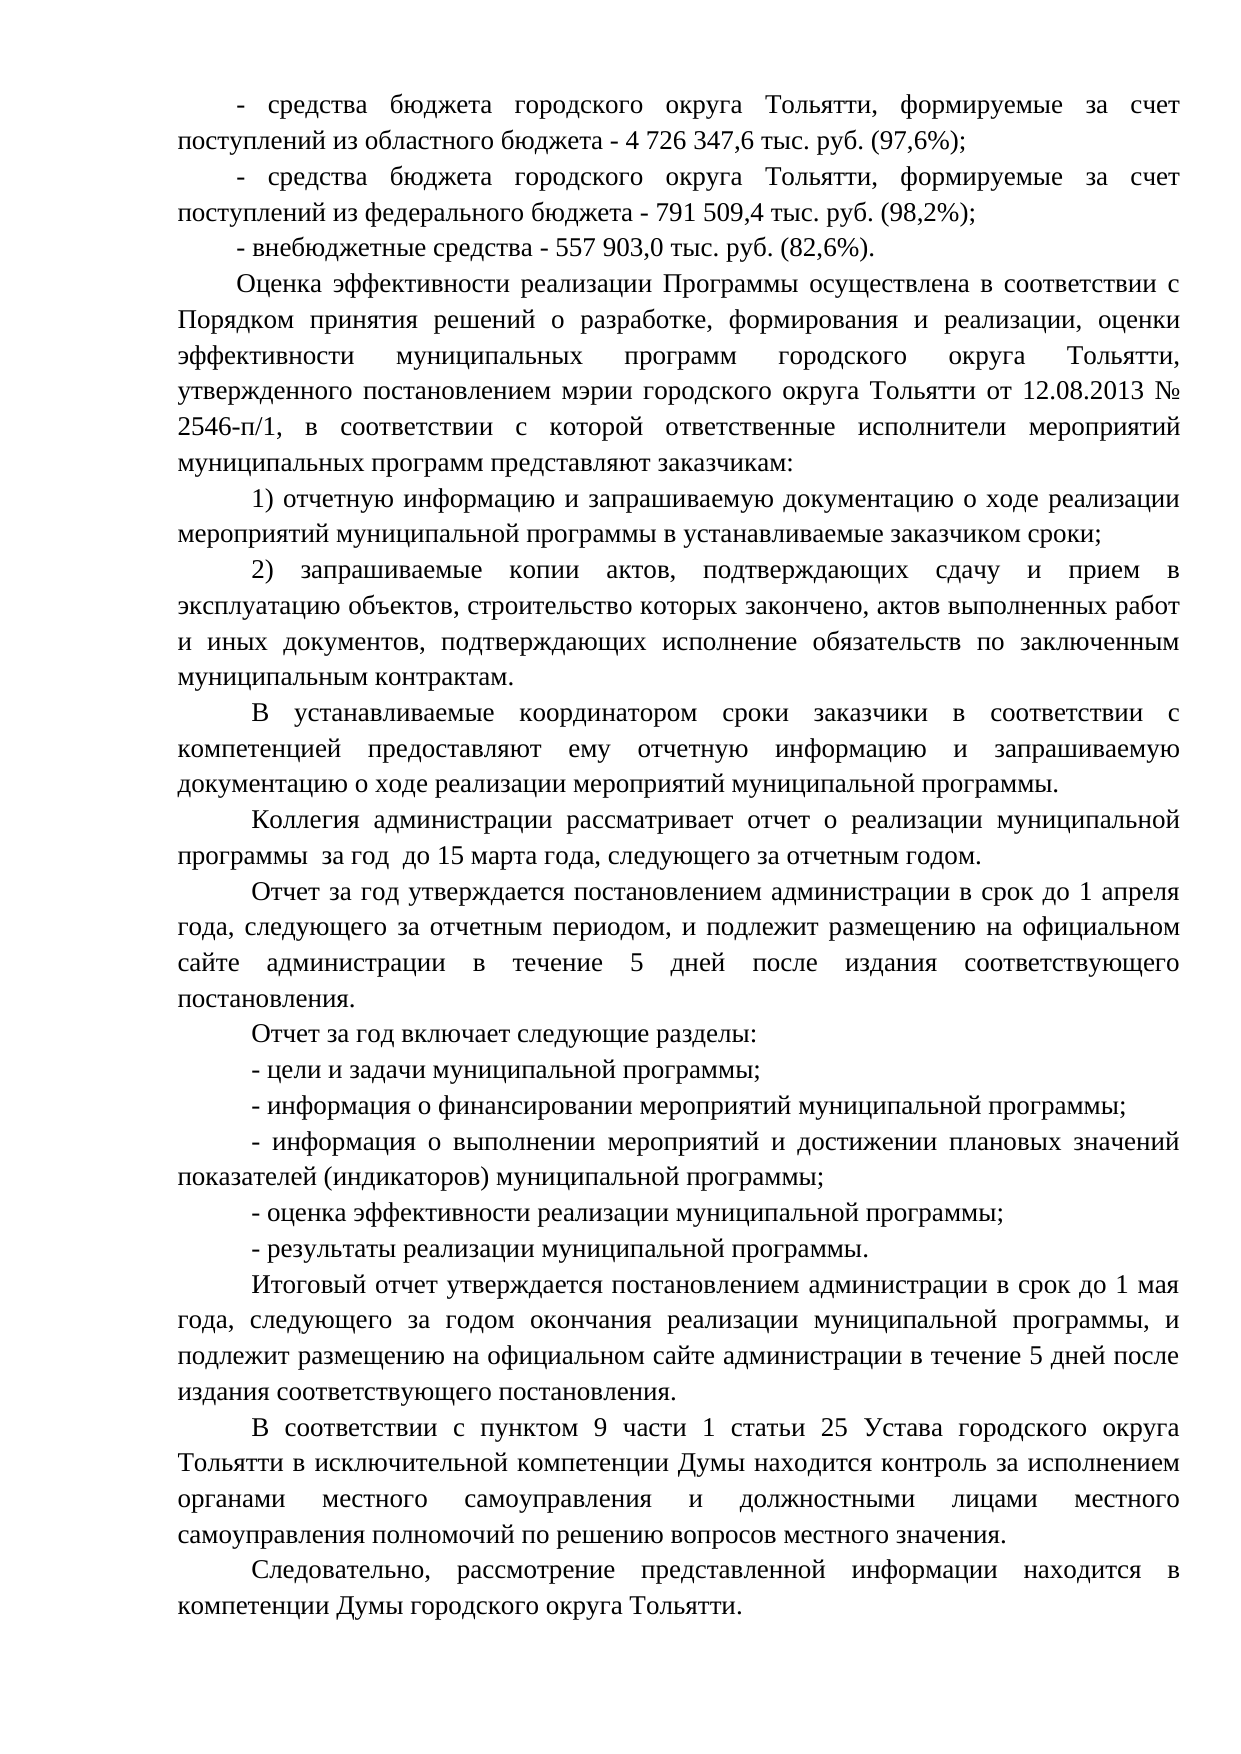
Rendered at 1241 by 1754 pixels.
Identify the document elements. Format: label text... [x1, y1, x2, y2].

text Оценка эффективности реализации Программы осуществлена в соответствии с Порядком принятия решений о разработке, формирования и реализации, оценки эффективности муниципальных программ городского округа Тольятти, утвержденного постановлением мэрии городского округа Тольятти от 12.08.2013 № 2546-п/1, в соответствии с которой ответственные исполнители мероприятий муниципальных программ представляют заказчикам: [177, 267, 1181, 477]
text В соответствии с пунктом 9 части 1 статьи 25 Устава городского округа Тольятти в исключительной компетенции Думы находится контроль за исполнением органами местного самоуправления и должностными лицами местного самоуправления полномочий по решению вопросов местного значения. [177, 1411, 1181, 1549]
text Коллегия администрации рассматривает отчет о реализации муниципальной программы за год до 15 марта года, следующего за отчетным годом. [177, 803, 1181, 870]
text - информация о выполнении мероприятий и достижении плановых значений показателей (индикаторов) муниципальной программы; [177, 1125, 1181, 1192]
text - результаты реализации муниципальной программы. [177, 1232, 1181, 1263]
text Итоговый отчет утверждается постановлением администрации в срок до 1 мая года, следующего за годом окончания реализации муниципальной программы, и подлежит размещению на официальном сайте администрации в течение 5 дней после издания соответствующего постановления. [177, 1268, 1181, 1406]
text - цели и задачи муниципальной программы; [177, 1053, 1181, 1084]
text - информация о финансировании мероприятий муниципальной программы; [177, 1089, 1181, 1120]
text - средства бюджета городского округа Тольятти, формируемые за счет поступлений из федерального бюджета - 791 509,4 тыс. руб. (98,2%); [177, 160, 1181, 227]
text В устанавливаемые координатором сроки заказчики в соответствии с компетенцией предоставляют ему отчетную информацию и запрашиваемую документацию о ходе реализации мероприятий муниципальной программы. [177, 696, 1181, 799]
text Отчет за год утверждается постановлением администрации в срок до 1 апреля года, следующего за отчетным периодом, и подлежит размещению на официальном сайте администрации в течение 5 дней после издания соответствующего постановления. [177, 875, 1181, 1013]
text - средства бюджета городского округа Тольятти, формируемые за счет поступлений из областного бюджета - 4 726 347,6 тыс. руб. (97,6%); [177, 89, 1181, 156]
text - внебюджетные средства - 557 903,0 тыс. руб. (82,6%). [177, 232, 1181, 263]
text 2) запрашиваемые копии актов, подтверждающих сдачу и прием в эксплуатацию объектов, строительство которых закончено, актов выполненных работ и иных документов, подтверждающих исполнение обязательств по заключенным муниципальным контрактам. [177, 553, 1181, 691]
text - оценка эффективности реализации муниципальной программы; [177, 1196, 1181, 1227]
text 1) отчетную информацию и запрашиваемую документацию о ходе реализации мероприятий муниципальной программы в устанавливаемые заказчиком сроки; [177, 482, 1181, 548]
text Следовательно, рассмотрение представленной информации находится в компетенции Думы городского округа Тольятти. [177, 1553, 1181, 1620]
text Отчет за год включает следующие разделы: [177, 1018, 1181, 1049]
